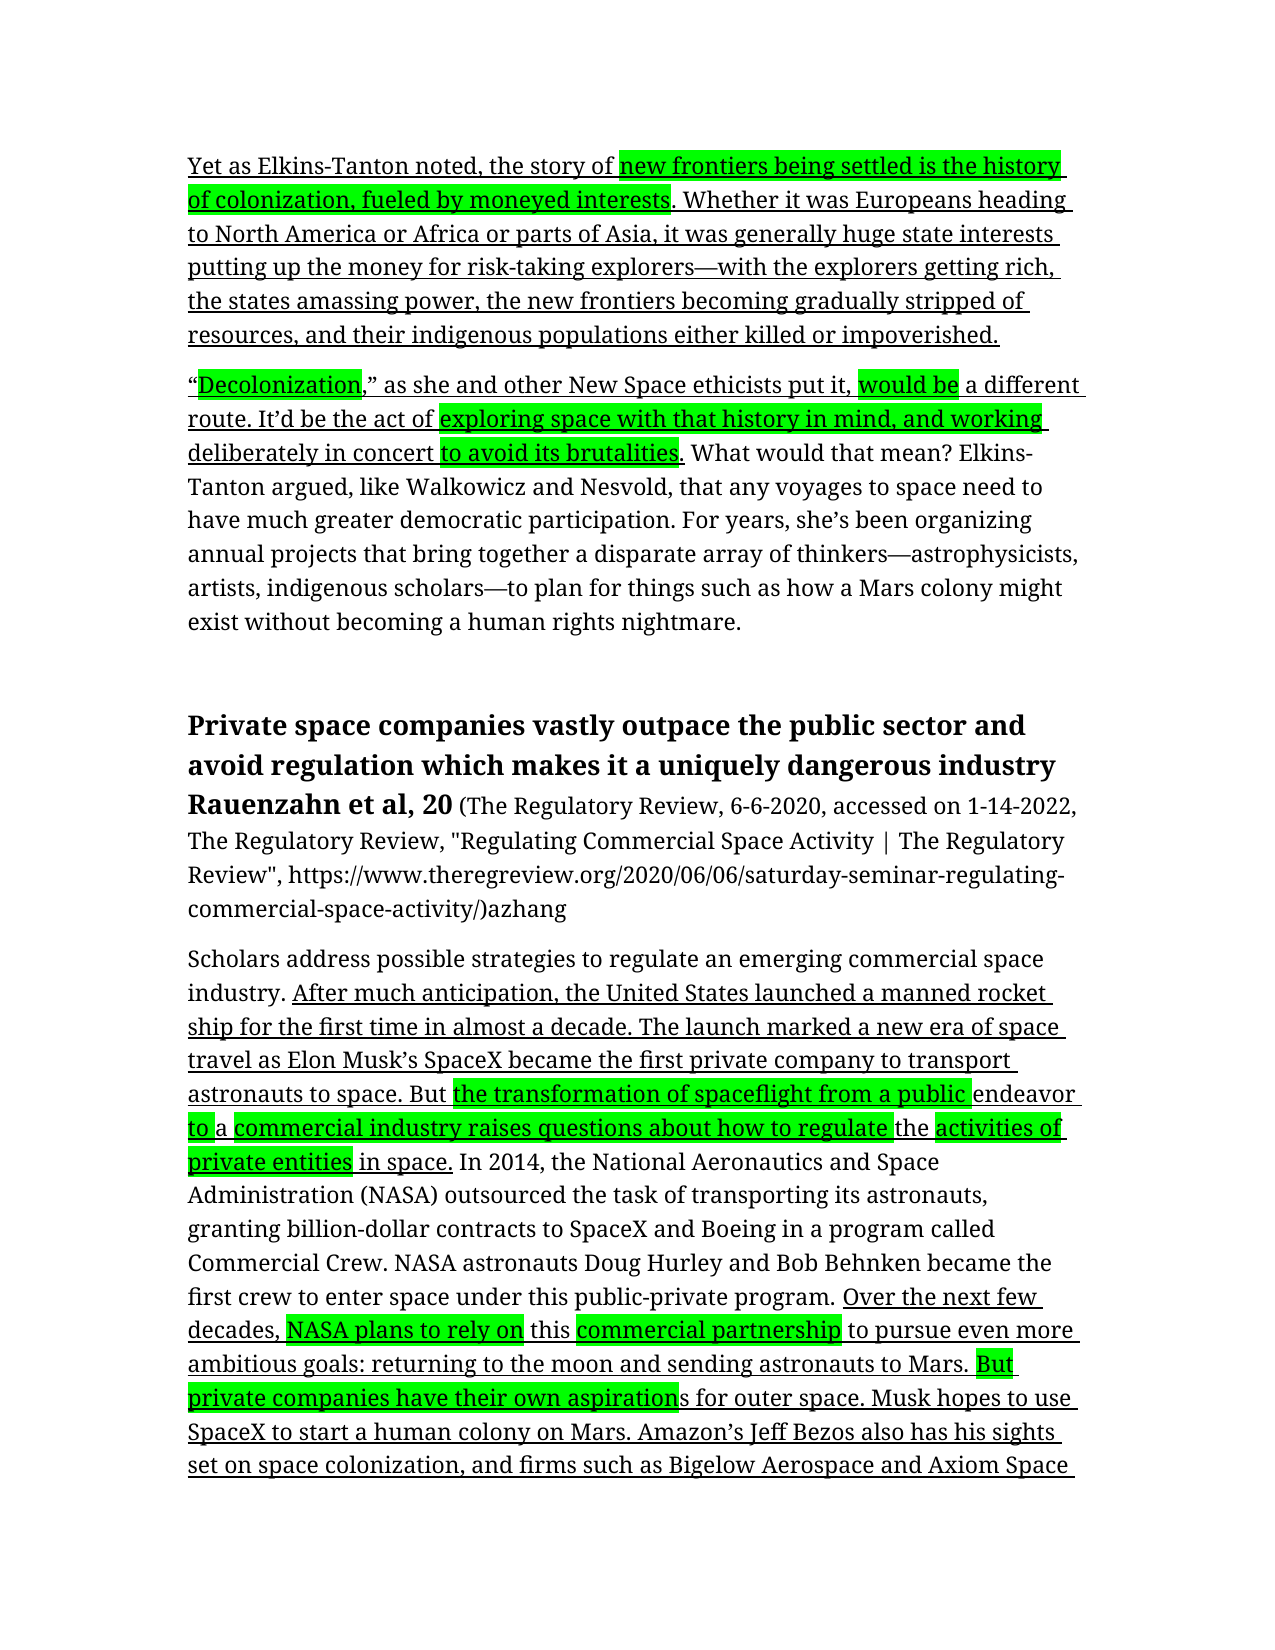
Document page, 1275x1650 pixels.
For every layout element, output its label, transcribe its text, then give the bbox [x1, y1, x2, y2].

text “Decolonization,” as she and other New Space ethicists put it, would be a different route. It’d be the act of exploring space with that history in mind, and working deliberately in concert to avoid its brutalities. What would that mean? Elkins-Tanton argued, like Walkowicz and Nesvold, that any voyages to space need to have much greater democratic participation. For years, she’s been organizing annual projects that bring together a disparate array of thinkers—astrophysicists, artists, indigenous scholars—to plan for things such as how a Mars colony might exist without becoming a human rights nightmare. [187, 369, 1087, 637]
text Rauenzahn et al, 20 (The Regulatory Review, 6-6-2020, accessed on 1-14-2022, The Regulatory Review, "Regulating Commercial Space Activity | The Regulatory Review", https://www.theregreview.org/2020/06/06/saturday-seminar-regulating-commercial-space-activity/)azhang [187, 786, 1087, 924]
subtitle Private space companies vastly outpace the public sector and avoid regulation which makes it a uniquely dangerous industry [187, 706, 1087, 783]
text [187, 943, 1087, 1481]
text Yet as Elkins-Tanton noted, the story of new frontiers being settled is the history of colonization, fueled by moneyed interests. Whether it was Europeans heading to North America or Africa or parts of Asia, it was generally huge state interests putting up the money for risk-taking explorers—with the explorers getting rich, the states amassing power, the new frontiers becoming gradually stripped of resources, and their indigenous populations either killed or impoverished. [187, 150, 1087, 350]
